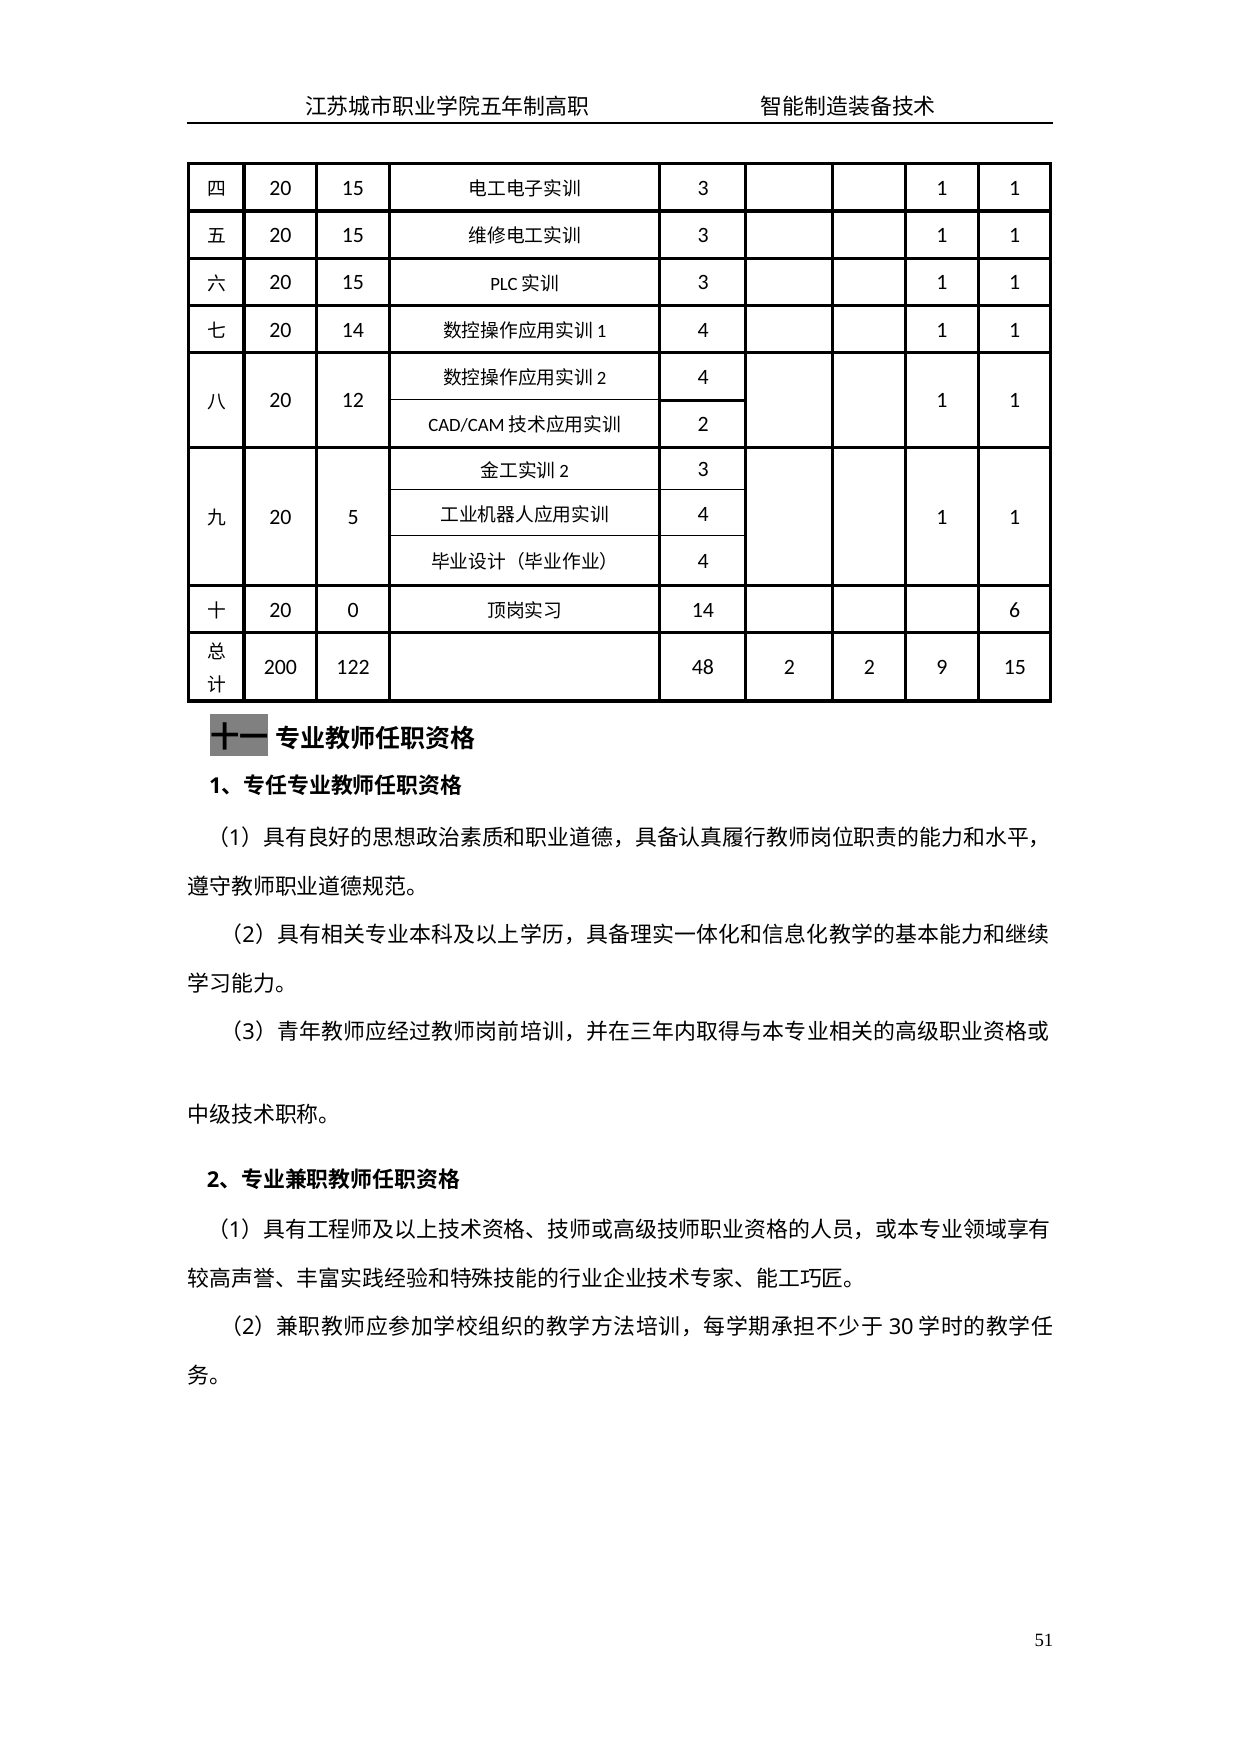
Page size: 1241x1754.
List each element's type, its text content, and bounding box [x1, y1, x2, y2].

text （1）具有良好的思想政治素质和职业道德，具备认真履行教师岗位职责的能力和水平，遵守教师职业道德规范。 [187, 820, 1053, 901]
table_cell 十 [190, 587, 242, 631]
table_cell 顶岗实习 [391, 587, 658, 631]
table_cell 12 [318, 354, 388, 446]
table_cell 6 [980, 587, 1049, 631]
table_cell 4 [661, 307, 744, 351]
table_cell 五 [190, 213, 242, 257]
list 兼职教师应参加学校组织的教学方法培训，每学期承担不少于30学时的教学任务。 [187, 1308, 1053, 1390]
text 2、专业兼职教师任职资格 [187, 1162, 1053, 1194]
table_cell 4 [661, 354, 744, 398]
table_cell 八 [190, 354, 242, 446]
table_cell PLC实训 [391, 260, 658, 304]
table_cell 4 [661, 490, 744, 535]
table_cell [834, 213, 904, 257]
table_cell [747, 165, 831, 209]
table_cell 9 [907, 634, 977, 699]
table_cell 2 [661, 402, 744, 446]
table_cell [747, 307, 831, 351]
table_cell 九 [190, 449, 242, 584]
table_cell 维修电工实训 [391, 213, 658, 257]
table_cell 数控操作应用实训1 [391, 307, 658, 351]
table_cell 3 [661, 449, 744, 489]
table_cell 金工实训2 [391, 449, 658, 489]
table_cell 20 [246, 213, 315, 257]
text （1）具有工程师及以上技术资格、技师或高级技师职业资格的人员，或本专业领域享有较高声誉、丰富实践经验和特殊技能的行业企业技术专家、能工巧匠。 [187, 1211, 1053, 1293]
table_cell [834, 587, 904, 631]
table_cell 48 [661, 634, 744, 699]
table_cell 四 [190, 165, 242, 209]
text （2）具有相关专业本科及以上学历，具备理实一体化和信息化教学的基本能力和继续学习能力。 [187, 917, 1053, 998]
table_cell 总计 [190, 634, 242, 699]
table_cell 20 [246, 307, 315, 351]
table_cell [834, 354, 904, 446]
table_cell [834, 260, 904, 304]
table_cell 20 [246, 587, 315, 631]
table_cell 3 [661, 260, 744, 304]
table_cell 15 [318, 213, 388, 257]
table_cell 3 [661, 165, 744, 209]
table_cell [907, 587, 977, 631]
table_cell 1 [907, 449, 977, 584]
table_cell 1 [980, 449, 1049, 584]
table_cell 毕业设计（毕业作业） [391, 536, 658, 584]
table_cell 4 [661, 536, 744, 584]
table_cell 1 [907, 307, 977, 351]
text （3）青年教师应经过教师岗前培训，并在三年内取得与本专业相关的高级职业资格或中级技术职称。 [187, 1014, 1053, 1144]
table_cell 1 [907, 213, 977, 257]
table_cell 1 [980, 307, 1049, 351]
table_cell 20 [246, 260, 315, 304]
table_cell 0 [318, 587, 388, 631]
table_cell 数控操作应用实训2 [391, 354, 658, 398]
table_cell [747, 449, 831, 584]
table_cell [747, 260, 831, 304]
table_cell 1 [907, 260, 977, 304]
table_cell [747, 354, 831, 446]
table_cell 14 [661, 587, 744, 631]
table_cell [834, 307, 904, 351]
table_cell 1 [907, 165, 977, 209]
text 1、专任专业教师任职资格 [187, 767, 1053, 800]
table_cell 工业机器人应用实训 [391, 490, 658, 535]
table_cell 2 [834, 634, 904, 699]
text 十一 专业教师任职资格 [187, 702, 1053, 767]
table_cell 电工电子实训 [391, 165, 658, 209]
table_cell 15 [318, 165, 388, 209]
table_cell 六 [190, 260, 242, 304]
table_cell 14 [318, 307, 388, 351]
table_cell 200 [246, 634, 315, 699]
table_cell 20 [246, 165, 315, 209]
table_cell 1 [980, 165, 1049, 209]
table_cell 1 [980, 213, 1049, 257]
table_cell 1 [980, 260, 1049, 304]
table_cell 3 [661, 213, 744, 257]
table_cell 20 [246, 449, 315, 584]
table_cell CAD/CAM技术应用实训 [391, 400, 658, 446]
table_cell 15 [318, 260, 388, 304]
table_cell 1 [980, 354, 1049, 446]
table_cell [391, 634, 658, 699]
table_cell 122 [318, 634, 388, 699]
table_cell 15 [980, 634, 1049, 699]
table_cell [834, 165, 904, 209]
table_cell [834, 449, 904, 584]
table_cell [747, 587, 831, 631]
table_cell [747, 213, 831, 257]
table_cell 2 [747, 634, 831, 699]
table_cell 1 [907, 354, 977, 446]
table_cell 5 [318, 449, 388, 584]
table_cell 20 [246, 354, 315, 446]
table_cell 七 [190, 307, 242, 351]
